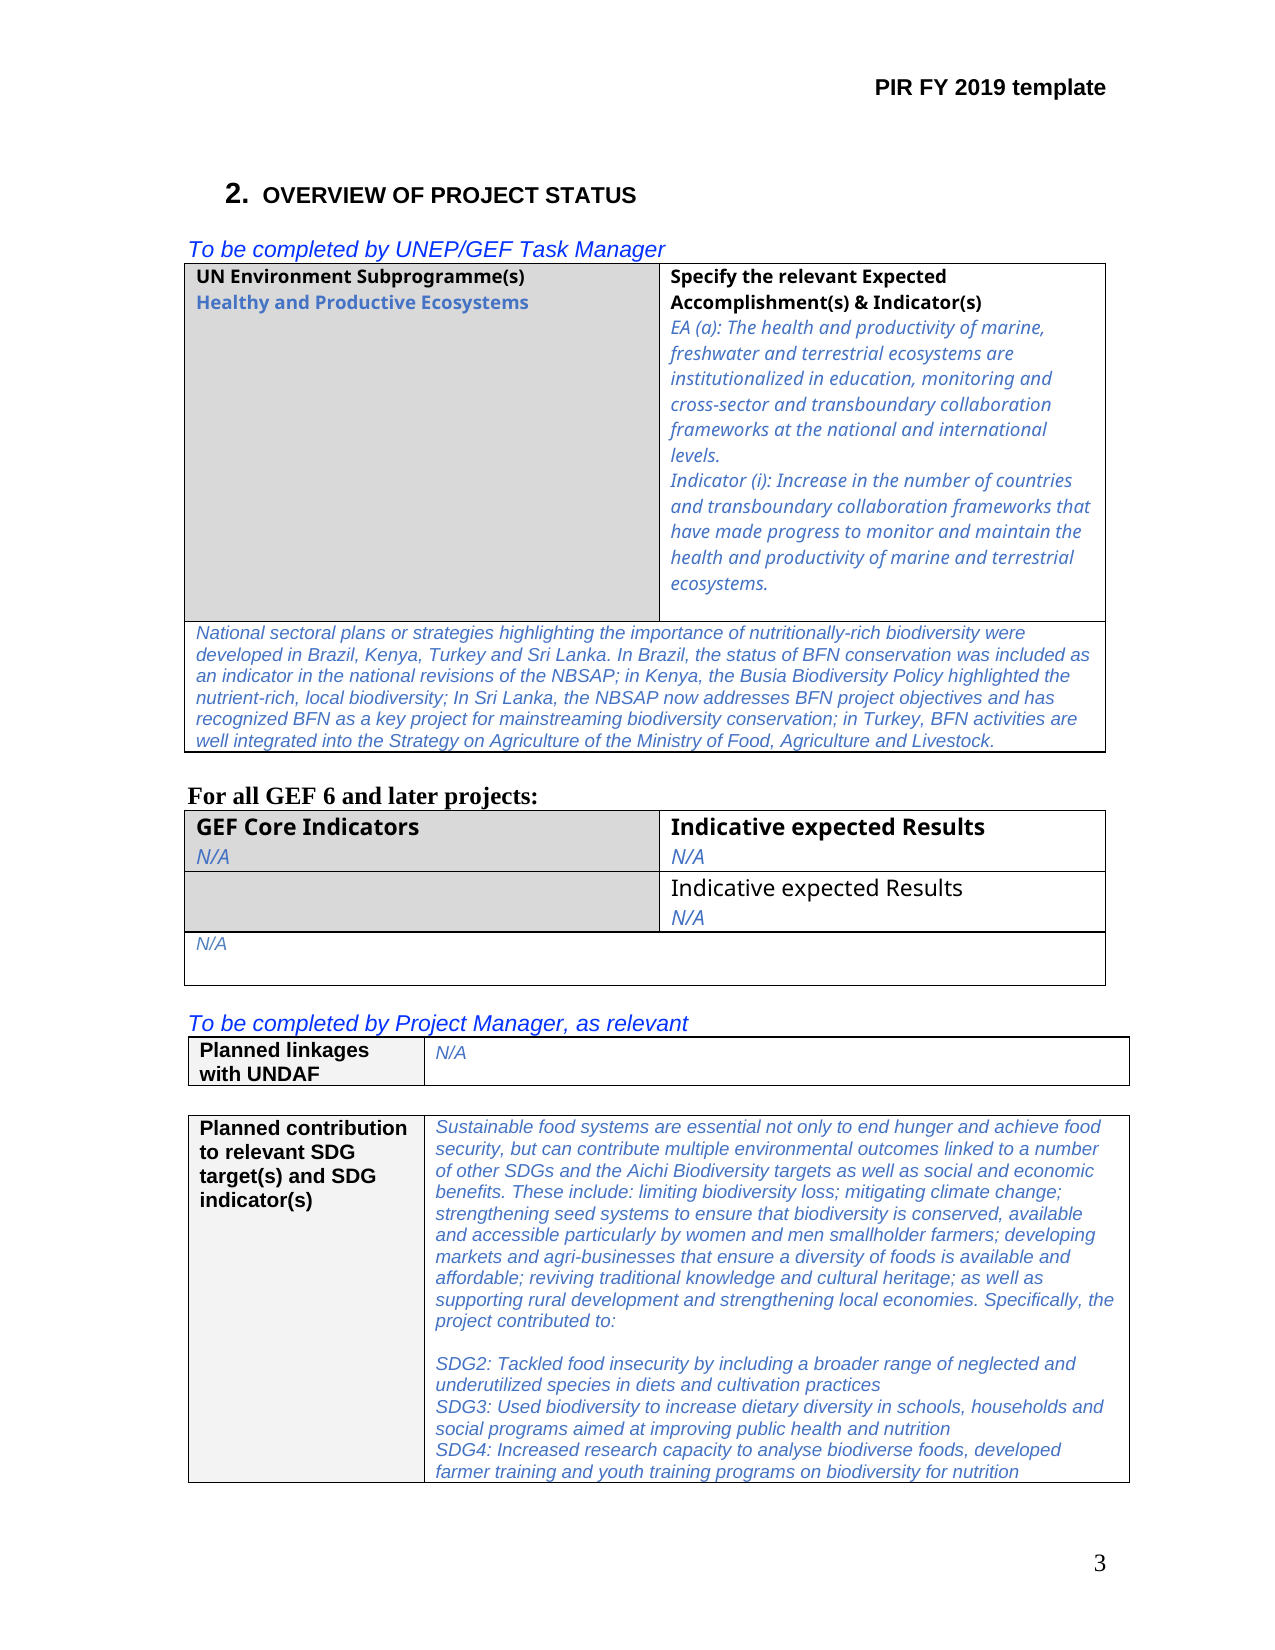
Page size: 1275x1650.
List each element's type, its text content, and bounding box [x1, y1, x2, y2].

table_header N/A [425, 1038, 1129, 1085]
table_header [189, 1116, 424, 1482]
table_header Indicative expected Results N/A [660, 811, 1105, 871]
table_header UN Environment Subprogramme(s) Healthy and Productive Ecosystems [185, 264, 659, 621]
table_cell National sectoral plans or strategies highlighting the importance of nutritionally-rich biodiversity were developed in Brazil, Kenya, Turkey and Sri Lanka. In Brazil, the status of BFN conservation was included as an indicator in the national revisions of the NBSAP; in Kenya, the Busia Biodiversity Policy highlighted the nutrient-rich, local biodiversity; In Sri Lanka, the NBSAP now addresses BFN project objectives and has recognized BFN as a key project for mainstreaming biodiversity conservation; in Turkey, BFN activities are well integrated into the Strategy on Agriculture of the Ministry of Food, Agriculture and Livestock. [185, 622, 1105, 751]
text For all GEF 6 and later projects: [187, 781, 1106, 810]
text To be completed by UNEP/GEF Task Manager [187, 236, 1106, 263]
list OVERVIEW OF PROJECT STATUS [225, 176, 1106, 210]
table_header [425, 1116, 1129, 1482]
table_header GEF Core Indicators N/A [185, 811, 659, 871]
text To be completed by Project Manager, as relevant [187, 1010, 1106, 1036]
table_header Specify the relevant Expected Accomplishment(s) & Indicator(s) EA (a): The health and productivity of marine, freshwater and terrestrial ecosystems are institutionalized in education, monitoring and cross-sector and transboundary collaboration frameworks at the national and international levels. Indicator (i): Increase in the number of countries and transboundary collaboration frameworks that have made progress to monitor and maintain the health and productivity of marine and terrestrial ecosystems. [660, 264, 1105, 621]
table_cell N/A [185, 933, 1105, 985]
table_cell Indicative expected Results N/A [660, 872, 1105, 931]
table_cell [185, 872, 659, 931]
table_header Planned linkages with UNDAF [189, 1038, 424, 1085]
